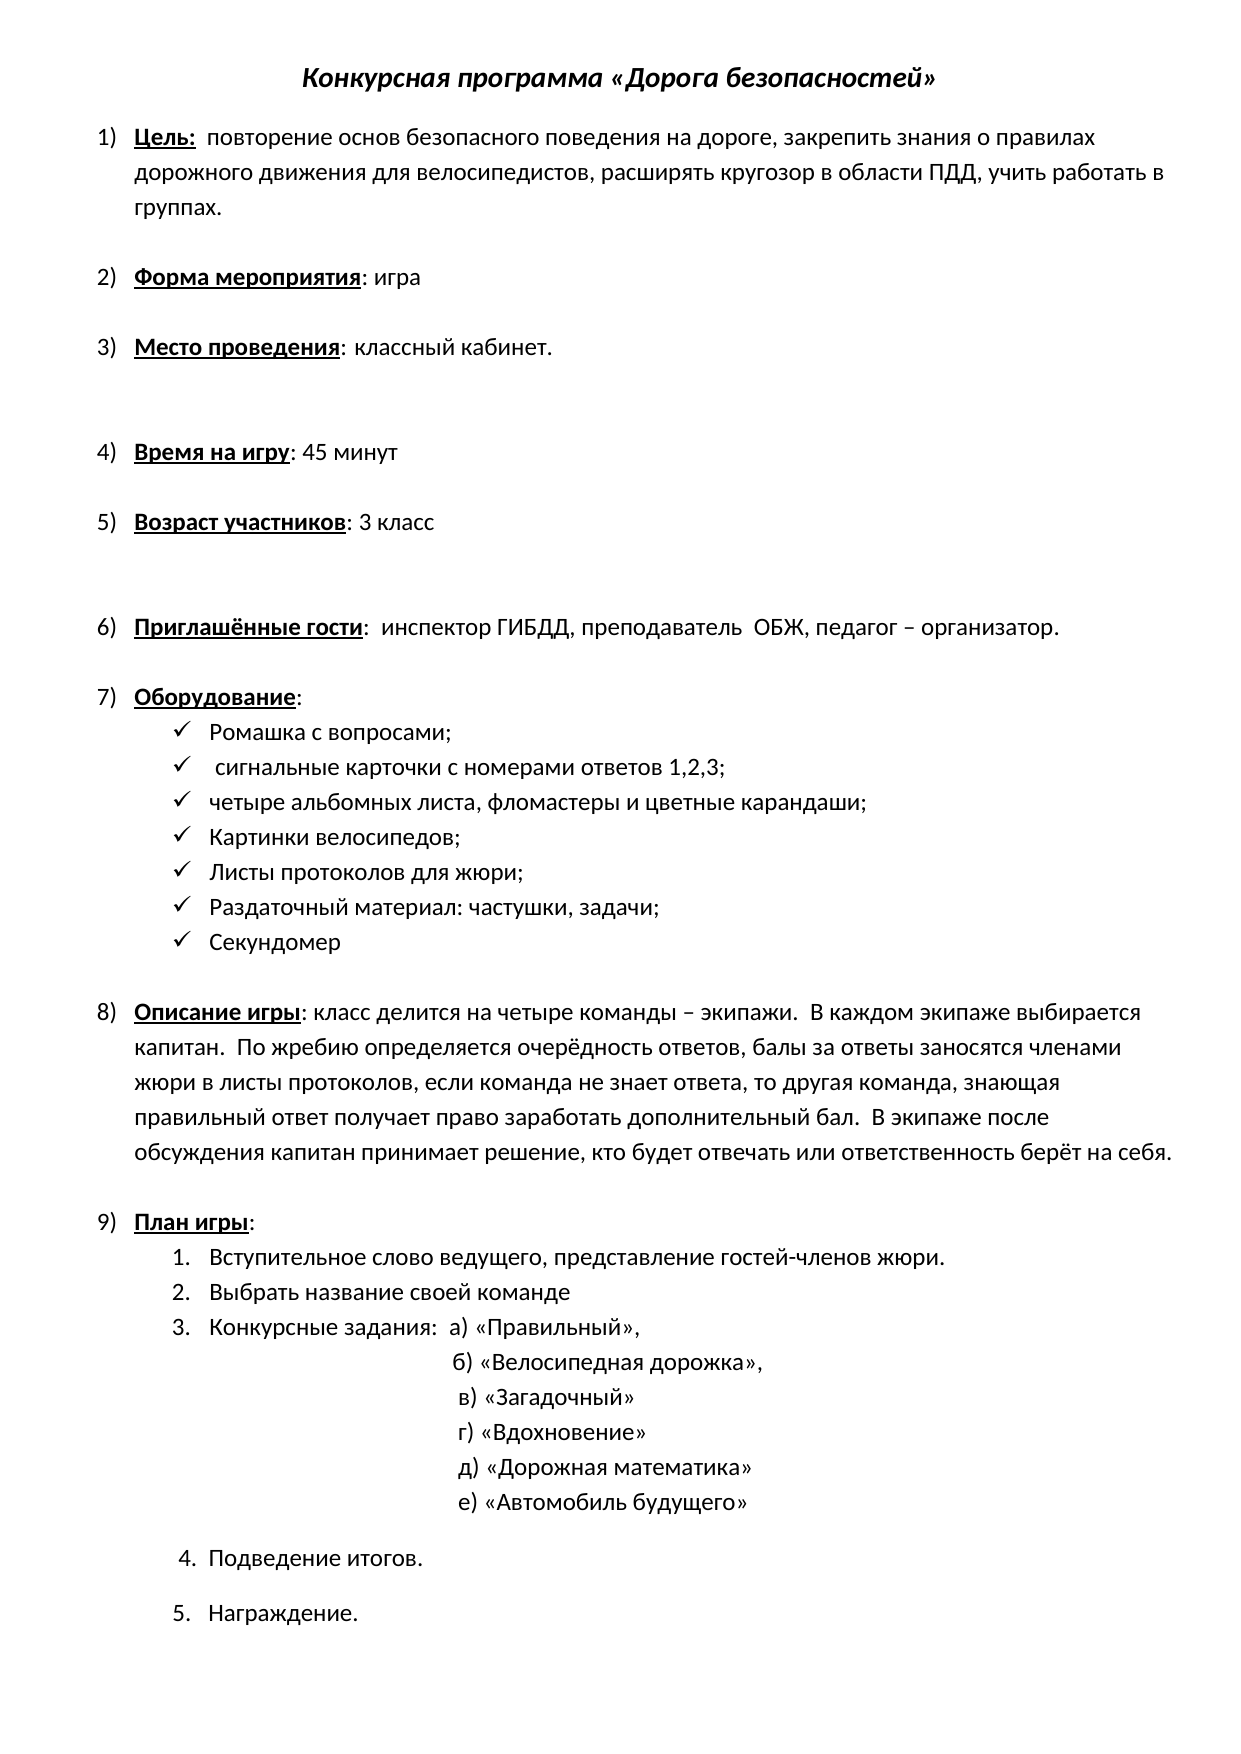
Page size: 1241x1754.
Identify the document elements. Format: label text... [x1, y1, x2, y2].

list е) «Автомобиль будущего» [209, 1486, 1181, 1516]
list г) «Вдохновение» [209, 1416, 1181, 1446]
list Место проведения: классный кабинет. [97, 331, 1181, 361]
text 4. Подведение итогов. [59, 1542, 1181, 1572]
list Описание игры: класс делится на четыре команды – экипажи. В каждом экипаже выбирается капитан. По жребию определяется очерёдность ответов, балы за ответы заносятся членами жюри в листы протоколов, если команда не знает ответа, то другая команда, знающая правильный ответ получает право заработать дополнительный бал. В экипаже после обсуждения капитан принимает решение, кто будет отвечать или ответственность берёт на себя. [97, 996, 1181, 1166]
list Вступительное слово ведущего, представление гостей-членов жюри. [172, 1241, 1181, 1271]
list в) «Загадочный» [209, 1381, 1181, 1411]
text 5. Награждение. [59, 1597, 1181, 1628]
list Ромашка с вопросами; [172, 716, 1181, 746]
list сигнальные карточки с номерами ответов 1,2,3; [172, 751, 1181, 781]
list Оборудование: [97, 681, 1181, 711]
list Приглашённые гости: инспектор ГИБДД, преподаватель ОБЖ, педагог – организатор. [97, 611, 1181, 641]
list Листы протоколов для жюри; [172, 856, 1181, 886]
list Картинки велосипедов; [172, 821, 1181, 851]
list План игры: [97, 1206, 1181, 1236]
list Цель: повторение основ безопасного поведения на дороге, закрепить знания о правилах дорожного движения для велосипедистов, расширять кругозор в области ПДД, учить работать в группах. [97, 121, 1181, 221]
list Выбрать название своей команде [172, 1276, 1181, 1306]
list Время на игру: 45 минут [97, 436, 1181, 466]
list Секундомер [172, 926, 1181, 956]
list Форма мероприятия: игра [97, 261, 1181, 291]
list б) «Велосипедная дорожка», [209, 1346, 1181, 1376]
list четыре альбомных листа, фломастеры и цветные карандаши; [172, 786, 1181, 816]
list Конкурсные задания: а) «Правильный», [172, 1311, 1181, 1341]
list д) «Дорожная математика» [209, 1451, 1181, 1481]
text Конкурсная программа «Дорога безопасностей» [59, 59, 1181, 95]
list Возраст участников: 3 класс [97, 506, 1181, 536]
list Раздаточный материал: частушки, задачи; [172, 891, 1181, 921]
